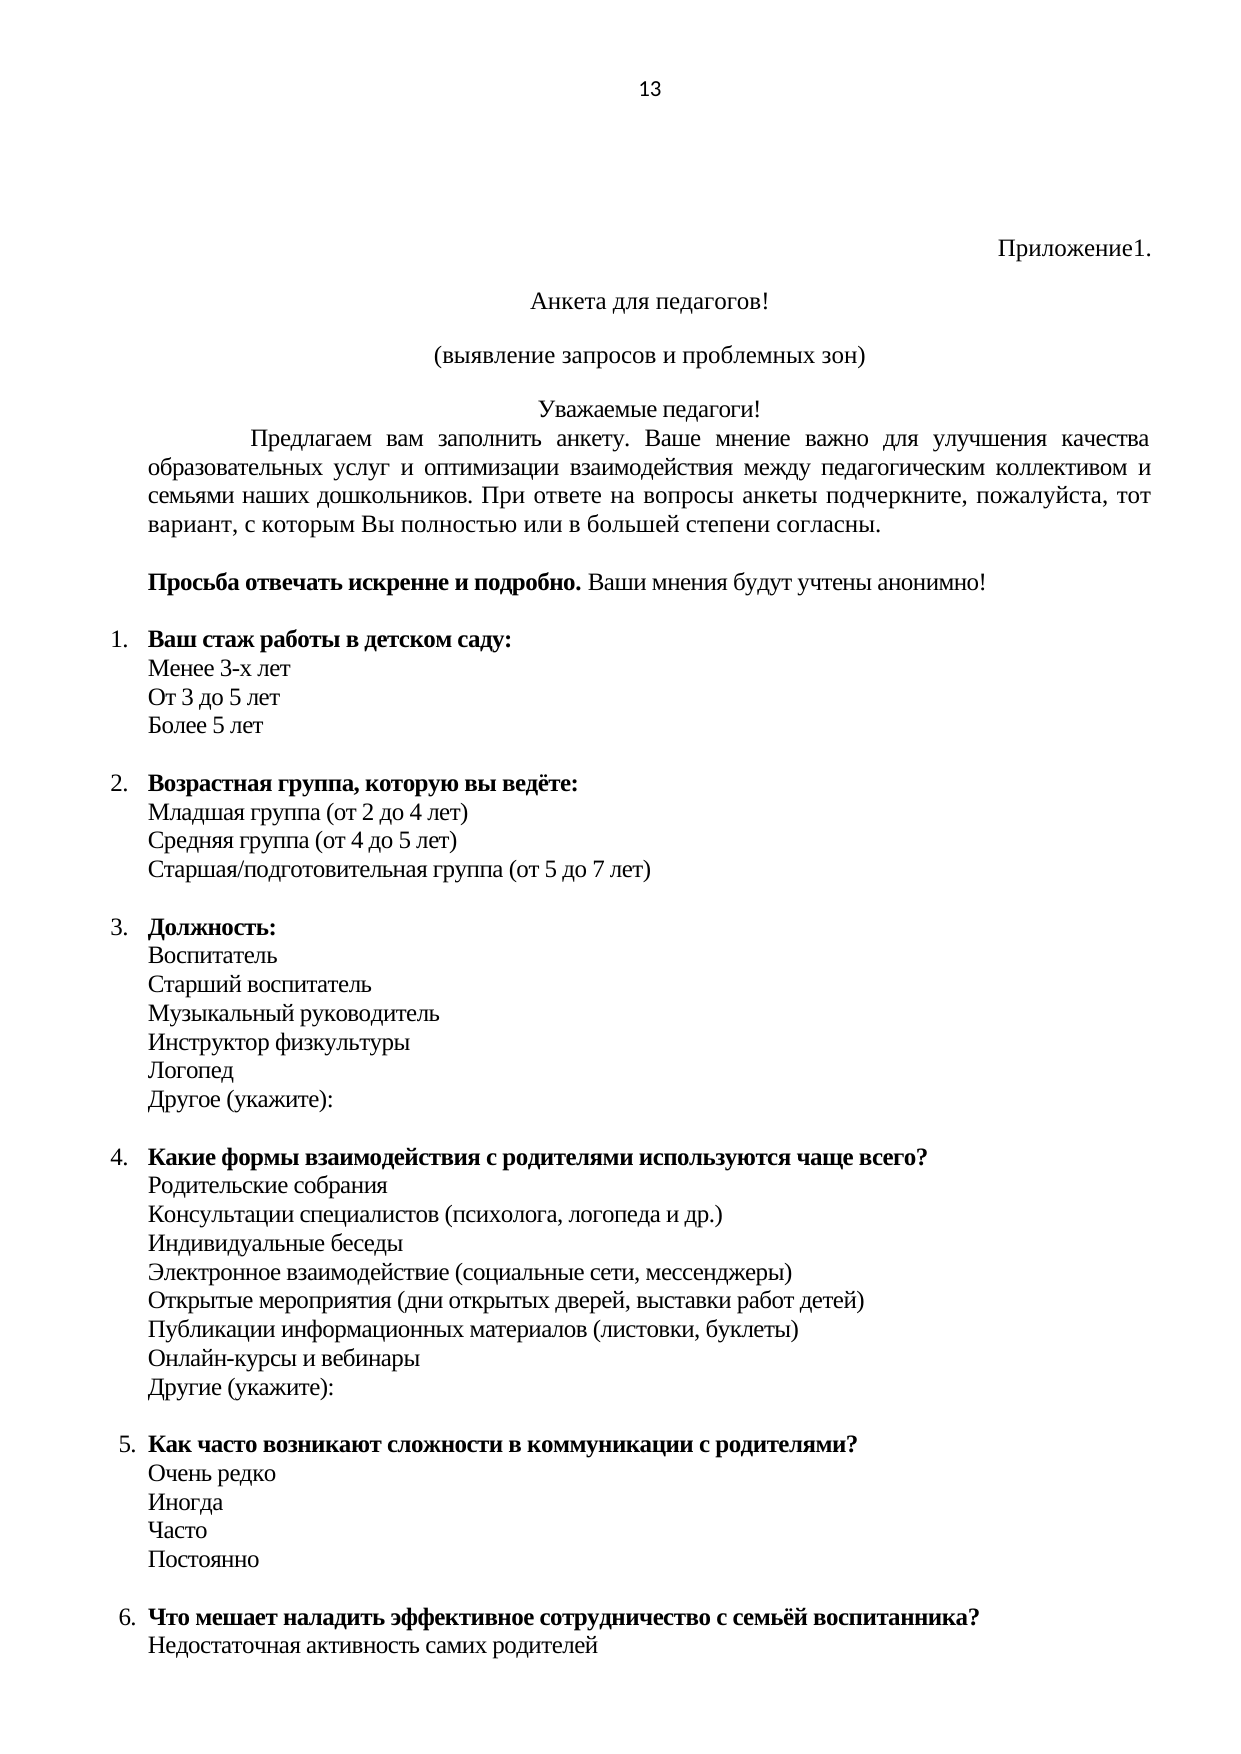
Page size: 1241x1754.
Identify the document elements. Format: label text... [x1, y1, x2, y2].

text Приложение1. [148, 233, 1152, 261]
text Предлагаем вам заполнить анкету. Ваше мнение важно для улучшения качества образовательных услуг и оптимизации взаимодействия между педагогическим коллективом и семьями наших дошкольников. При ответе на вопросы анкеты подчеркните, пожалуйста, тот вариант, с которым Вы полностью или в большей степени согласны. [148, 423, 1152, 538]
text Музыкальный руководитель [148, 998, 1152, 1027]
text Инструктор физкультуры [148, 1027, 1152, 1055]
text Воспитатель [148, 940, 1152, 969]
text Электронное взаимодействие (социальные сети, мессенджеры) [148, 1257, 1152, 1285]
text Другие (укажите): [148, 1372, 1152, 1400]
text (выявление запросов и проблемных зон) [148, 340, 1152, 369]
list Возрастная группа, которую вы ведёте: [110, 768, 1152, 797]
text Недостаточная активность самих родителей [148, 1630, 1152, 1659]
text Уважаемые педагоги! [148, 394, 1152, 423]
text Иногда [148, 1487, 1152, 1515]
text Родительские собрания [148, 1170, 1152, 1199]
text Менее 3-х лет [148, 653, 1152, 682]
list Какие формы взаимодействия с родителями используются чаще всего? [110, 1142, 1152, 1170]
text Просьба отвечать искренне и подробно. Ваши мнения будут учтены анонимно! [148, 567, 1152, 595]
text Младшая группа (от 2 до 4 лет) [148, 797, 1152, 825]
text Логопед [148, 1055, 1152, 1084]
text Анкета для педагогов! [148, 286, 1152, 315]
text Более 5 лет [148, 710, 1152, 739]
text Средняя группа (от 4 до 5 лет) [148, 825, 1152, 854]
text Другое (укажите): [148, 1084, 1152, 1113]
text 5. Как часто возникают сложности в коммуникации с родителями? [89, 1429, 1152, 1458]
text 6. Что мешает наладить эффективное сотрудничество с семьёй воспитанника? [89, 1602, 1152, 1630]
list Должность: [110, 912, 1152, 940]
text Часто [148, 1515, 1152, 1544]
text Открытые мероприятия (дни открытых дверей, выставки работ детей) [148, 1285, 1152, 1314]
text Онлайн-курсы и вебинары [148, 1343, 1152, 1372]
text Индивидуальные беседы [148, 1228, 1152, 1257]
list Ваш стаж работы в детском саду: [110, 624, 1152, 653]
text Старший воспитатель [148, 969, 1152, 998]
text От 3 до 5 лет [148, 682, 1152, 710]
text Постоянно [148, 1544, 1152, 1573]
text Консультации специалистов (психолога, логопеда и др.) [148, 1199, 1152, 1228]
text Старшая/подготовительная группа (от 5 до 7 лет) [148, 854, 1152, 883]
text Публикации информационных материалов (листовки, буклеты) [148, 1314, 1152, 1343]
text Очень редко [148, 1458, 1152, 1487]
